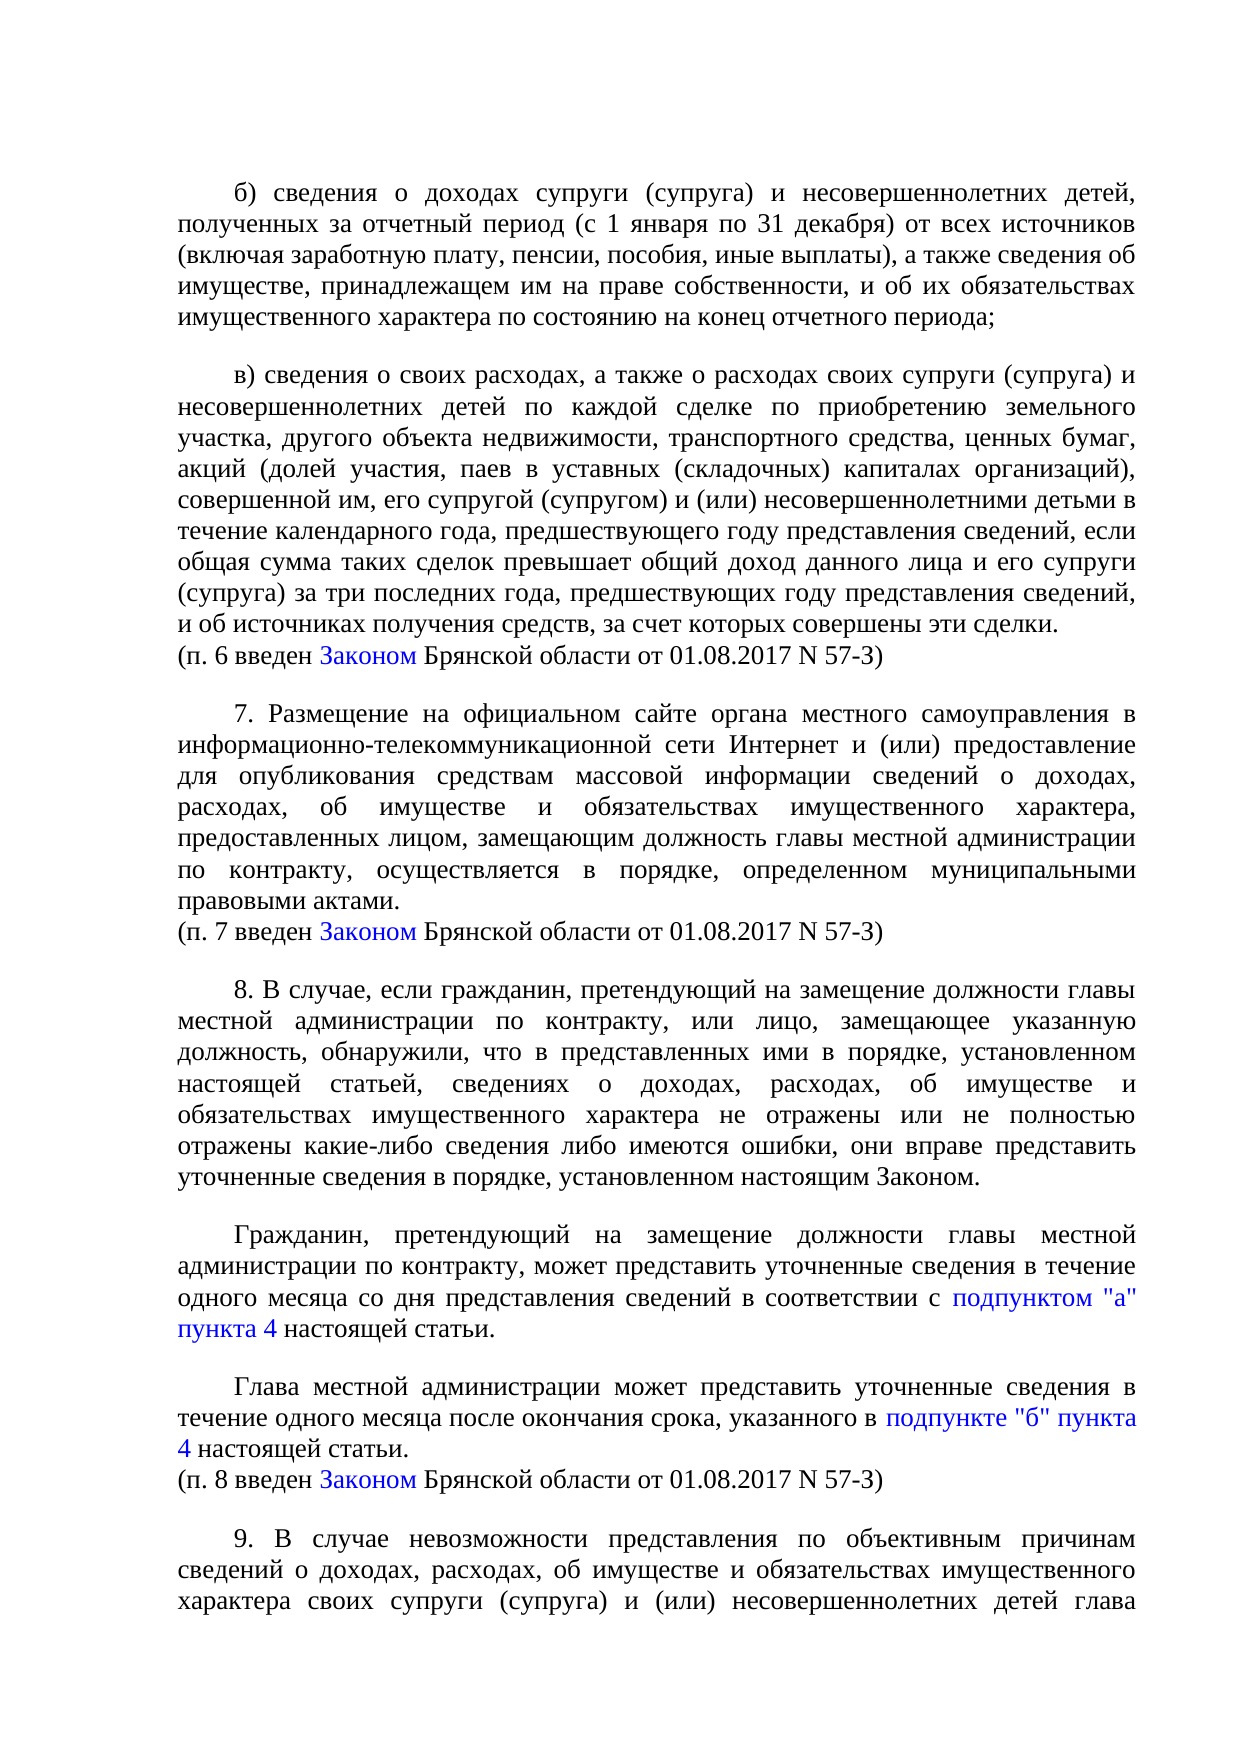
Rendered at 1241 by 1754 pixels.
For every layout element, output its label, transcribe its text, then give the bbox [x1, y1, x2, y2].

text 8. В случае, если гражданин, претендующий на замещение должности главы местной администрации по контракту, или лицо, замещающее указанную должность, обнаружили, что в представленных ими в порядке, установленном настоящей статьей, сведениях о доходах, расходах, об имуществе и обязательствах имущественного характера не отражены или не полностью отражены какие-либо сведения либо имеются ошибки, они вправе представить уточненные сведения в порядке, установленном настоящим Законом. [177, 973, 1137, 1191]
text (п. 6 введен Законом Брянской области от 01.08.2017 N 57-З) [177, 639, 1137, 670]
text 7. Размещение на официальном сайте органа местного самоуправления в информационно-телекоммуникационной сети Интернет и (или) предоставление для опубликования средствам массовой информации сведений о доходах, расходах, об имуществе и обязательствах имущественного характера, предоставленных лицом, замещающим должность главы местной администрации по контракту, осуществляется в порядке, определенном муниципальными правовыми актами. [177, 697, 1137, 915]
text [177, 1522, 1137, 1615]
text в) сведения о своих расходах, а также о расходах своих супруги (супруга) и несовершеннолетних детей по каждой сделке по приобретению земельного участка, другого объекта недвижимости, транспортного средства, ценных бумаг, акций (долей участия, паев в уставных (складочных) капиталах организаций), совершенной им, его супругой (супругом) и (или) несовершеннолетними детьми в течение календарного года, предшествующего году представления сведений, если общая сумма таких сделок превышает общий доход данного лица и его супруги (супруга) за три последних года, предшествующих году представления сведений, и об источниках получения средств, за счет которых совершены эти сделки. [177, 358, 1137, 639]
text б) сведения о доходах супруги (супруга) и несовершеннолетних детей, полученных за отчетный период (с 1 января по 31 декабря) от всех источников (включая заработную плату, пенсии, пособия, иные выплаты), а также сведения об имуществе, принадлежащем им на праве собственности, и об их обязательствах имущественного характера по состоянию на конец отчетного периода; [177, 176, 1137, 331]
text (п. 7 введен Законом Брянской области от 01.08.2017 N 57-З) [177, 915, 1137, 946]
text (п. 8 введен Законом Брянской области от 01.08.2017 N 57-З) [177, 1463, 1137, 1494]
text Глава местной администрации может представить уточненные сведения в течение одного месяца после окончания срока, указанного в подпункте "б" пункта 4 настоящей статьи. [177, 1370, 1137, 1463]
text Гражданин, претендующий на замещение должности главы местной администрации по контракту, может представить уточненные сведения в течение одного месяца со дня представления сведений в соответствии с подпунктом "а" пункта 4 настоящей статьи. [177, 1218, 1137, 1343]
